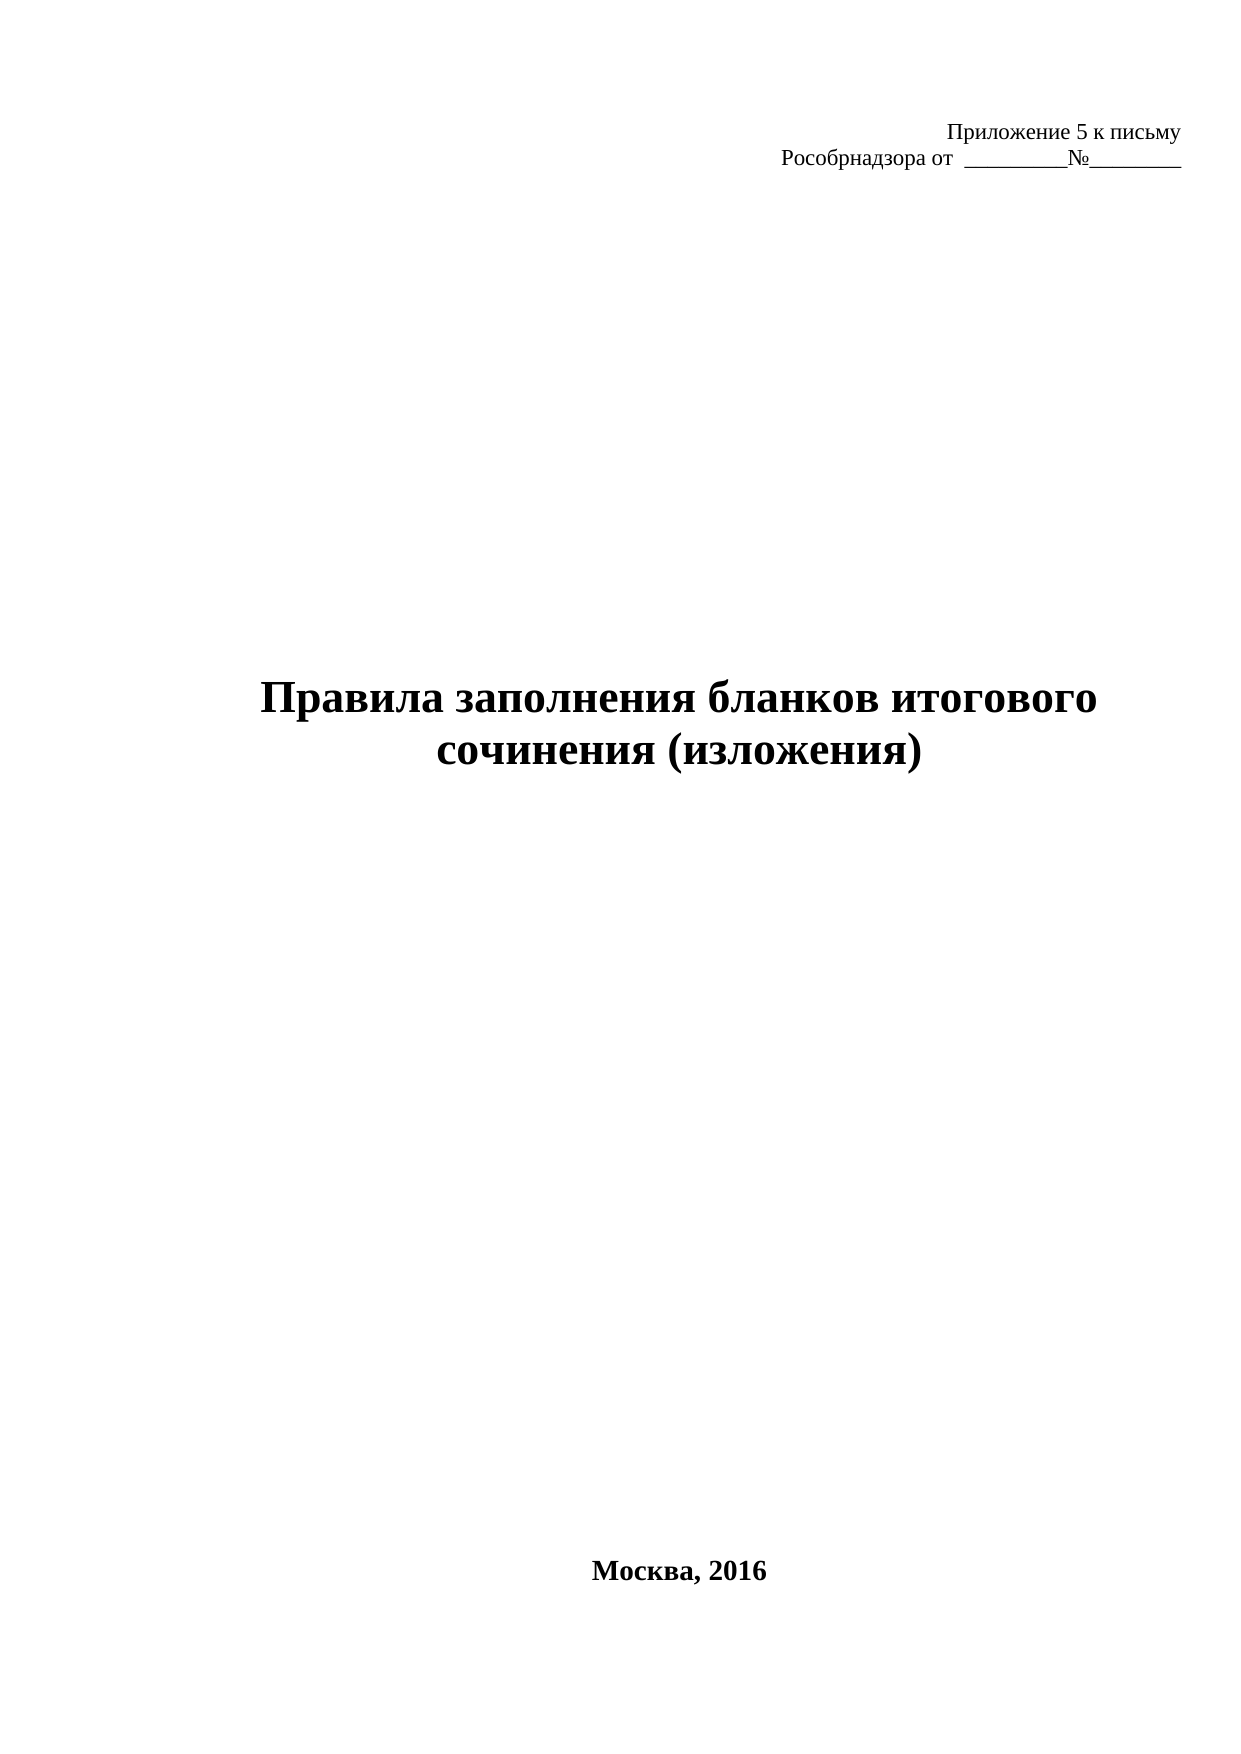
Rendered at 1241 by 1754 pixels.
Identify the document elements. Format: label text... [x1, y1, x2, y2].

text Москва, 2016 [177, 1553, 1181, 1587]
text Приложение 5 к письму [177, 118, 1181, 144]
text Рособрнадзора от _________№________ [177, 144, 1181, 171]
text Правила заполнения бланков итогового сочинения (изложения) [177, 669, 1181, 774]
